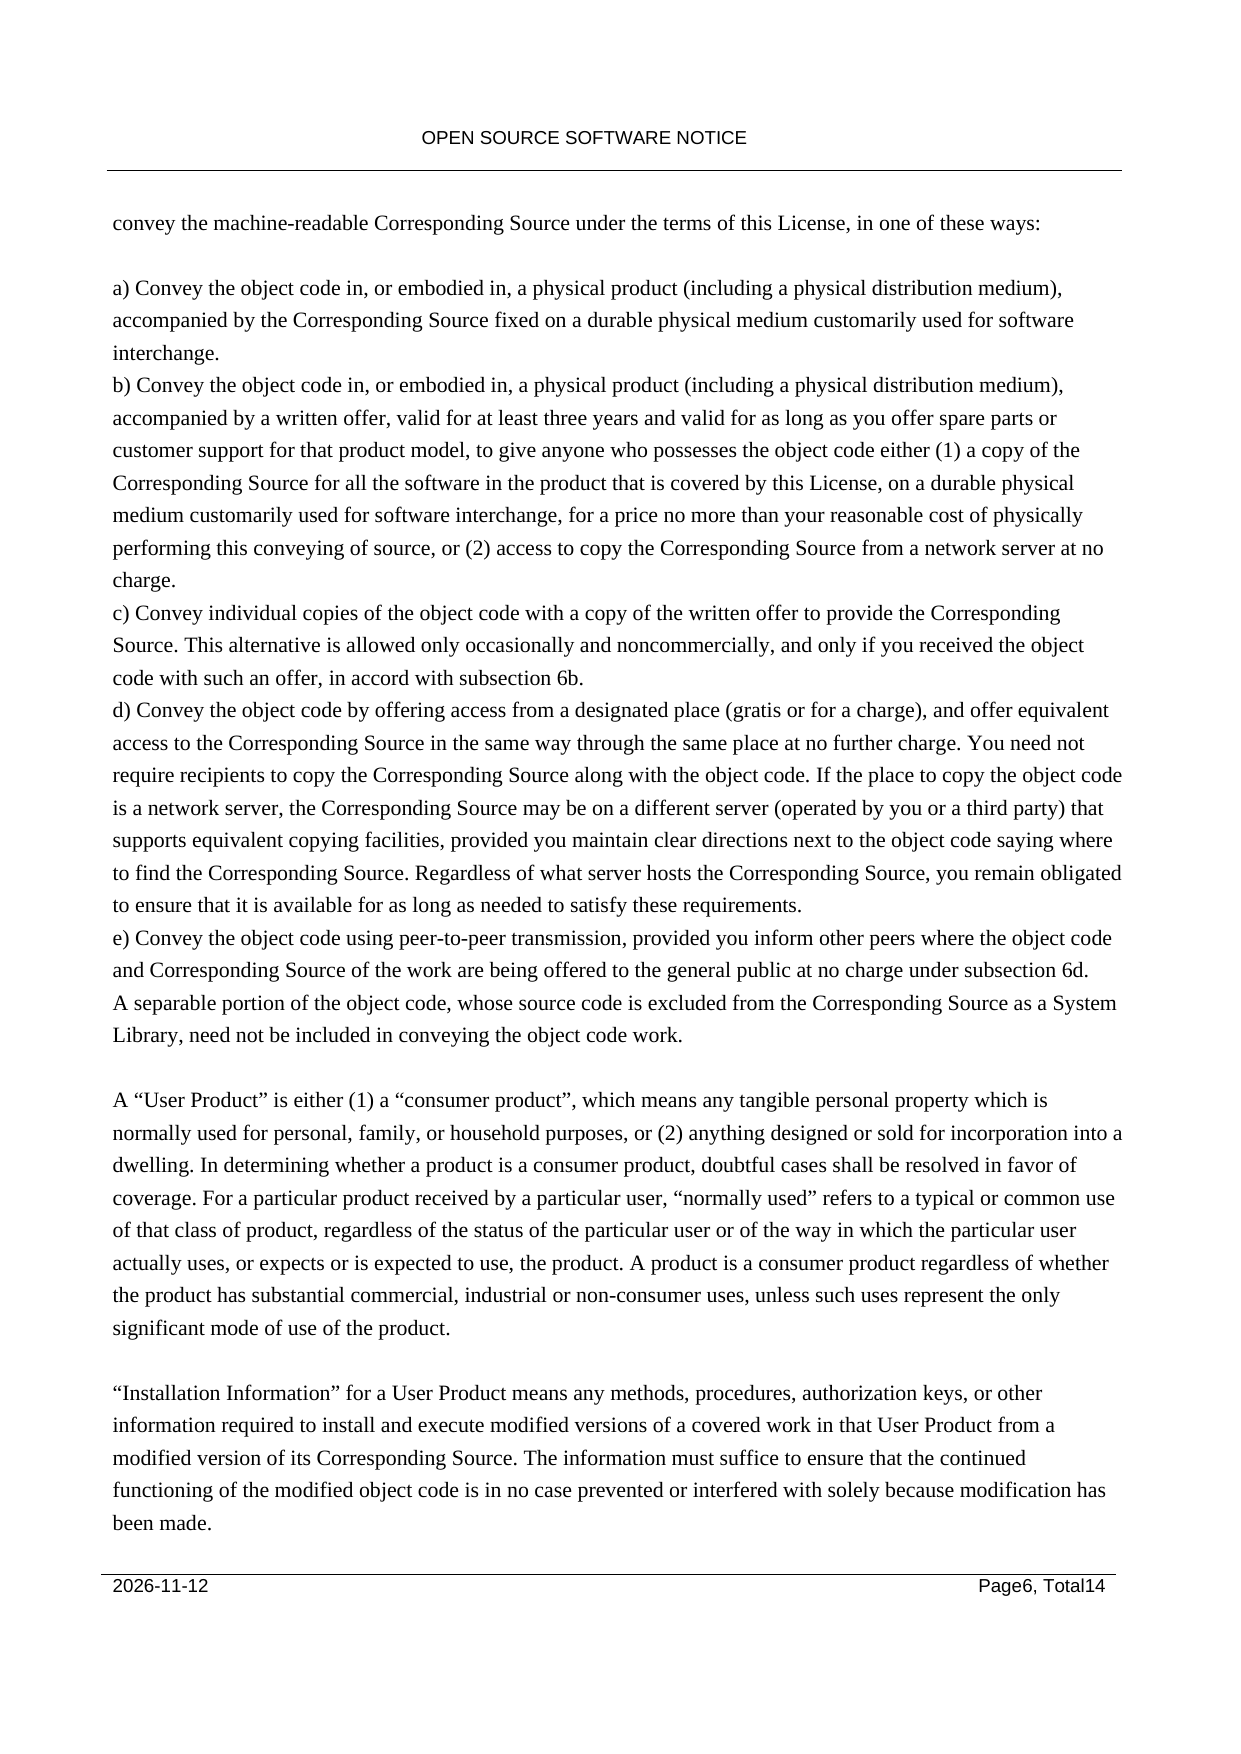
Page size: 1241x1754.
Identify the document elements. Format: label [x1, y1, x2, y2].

text [112, 206, 1128, 1539]
